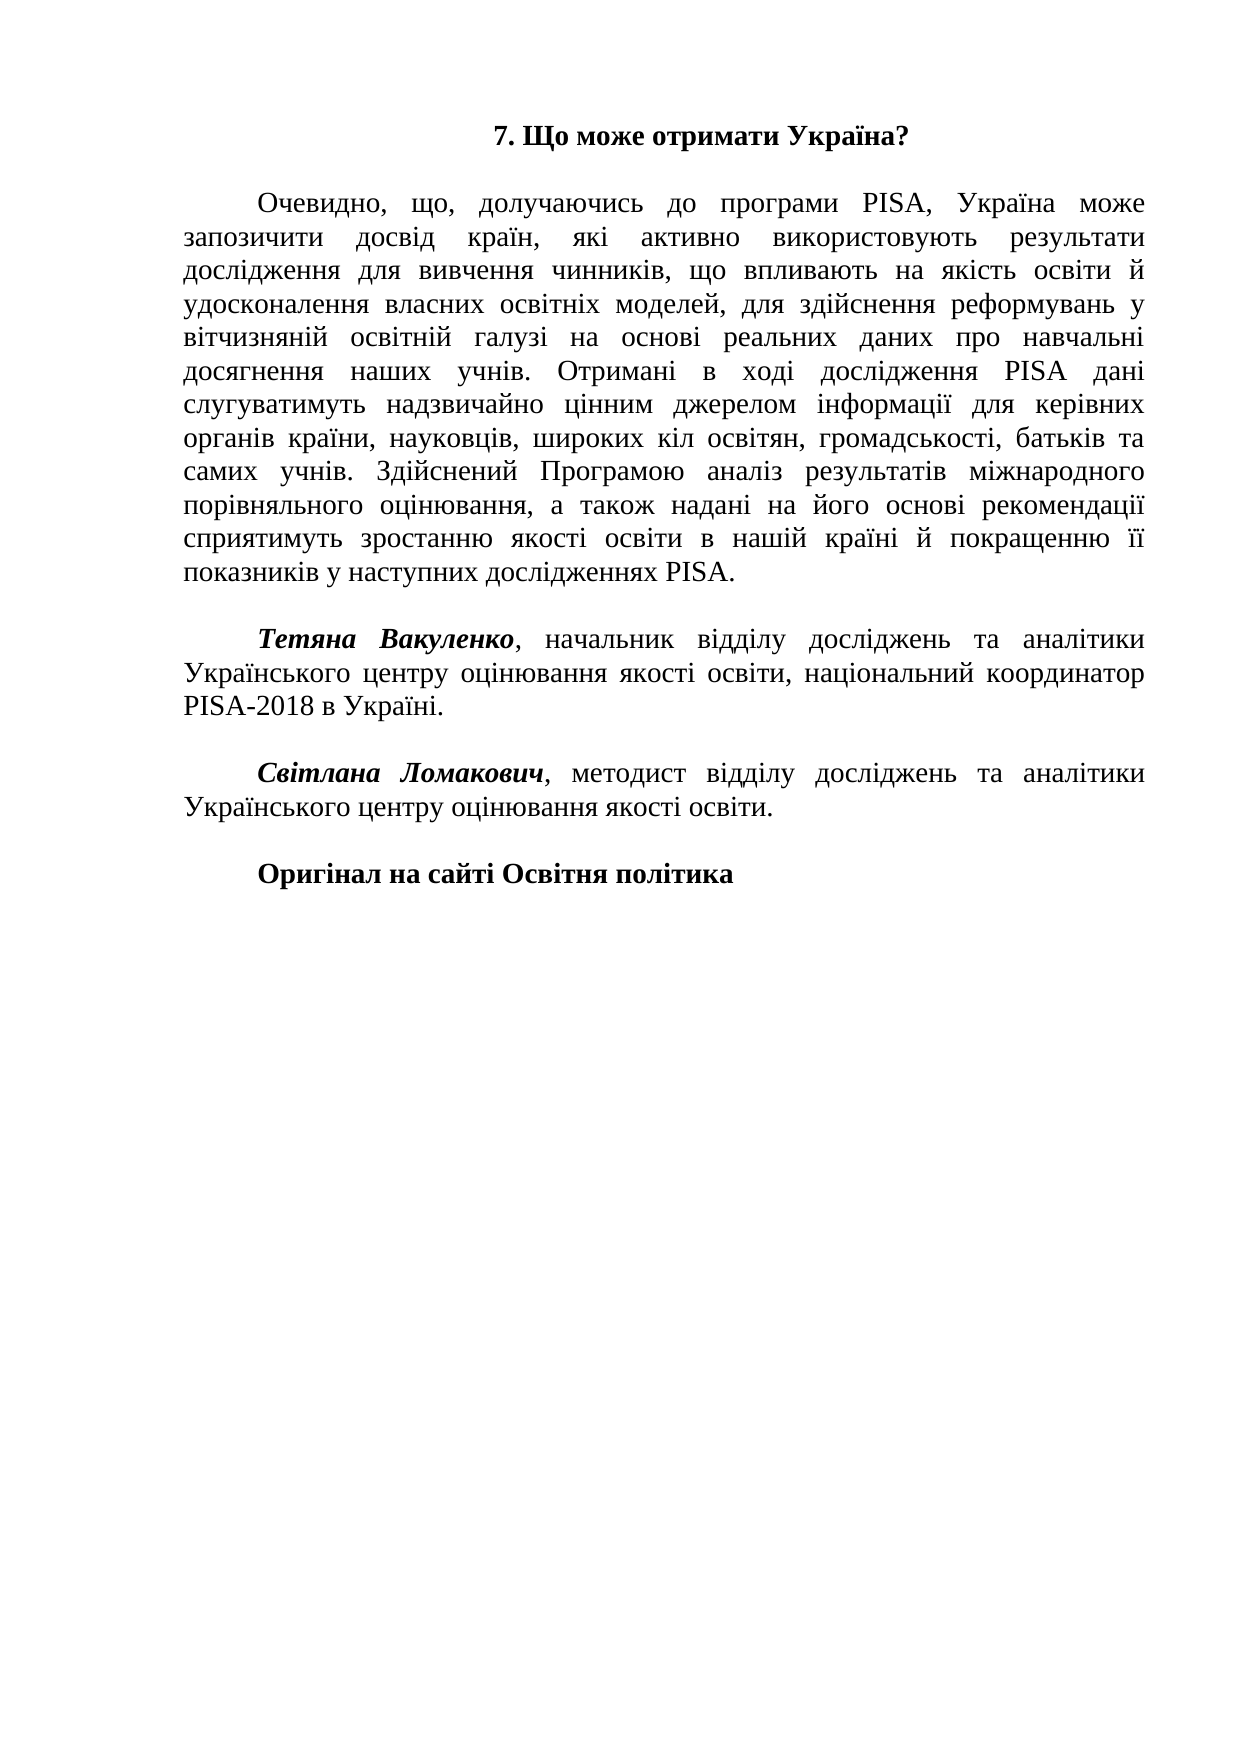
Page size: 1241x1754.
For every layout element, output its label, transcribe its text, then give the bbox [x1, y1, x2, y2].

text Тетяна Вакуленко, начальник відділу досліджень та аналітики Українського центру оцінювання якості освіти, національний координатор PISA-2018 в Україні. [183, 621, 1146, 722]
text Оригінал на сайті Освітня політика [183, 856, 1146, 889]
text 7. Що може отримати Україна? [183, 118, 1146, 152]
text Очевидно, що, долучаючись до програми PISA, Україна може запозичити досвід країн, які активно використовують результати дослідження для вивчення чинників, що впливають на якість освіти й удосконалення власних освітніх моделей, для здійснення реформувань у вітчизняній освітній галузі на основі реальних даних про навчальні досягнення наших учнів. Отримані в ході дослідження PISA дані слугуватимуть надзвичайно цінним джерелом інформації для керівних органів країни, науковців, широких кіл освітян, громадськості, батьків та самих учнів. Здійснений Програмою аналіз результатів міжнародного порівняльного оцінювання, а також надані на його основі рекомендації сприятимуть зростанню якості освіти в нашій країні й покращенню її показників у наступних дослідженнях PISA. [183, 185, 1146, 588]
text Світлана Ломакович, методист відділу досліджень та аналітики Українського центру оцінювання якості освіти. [183, 755, 1146, 822]
